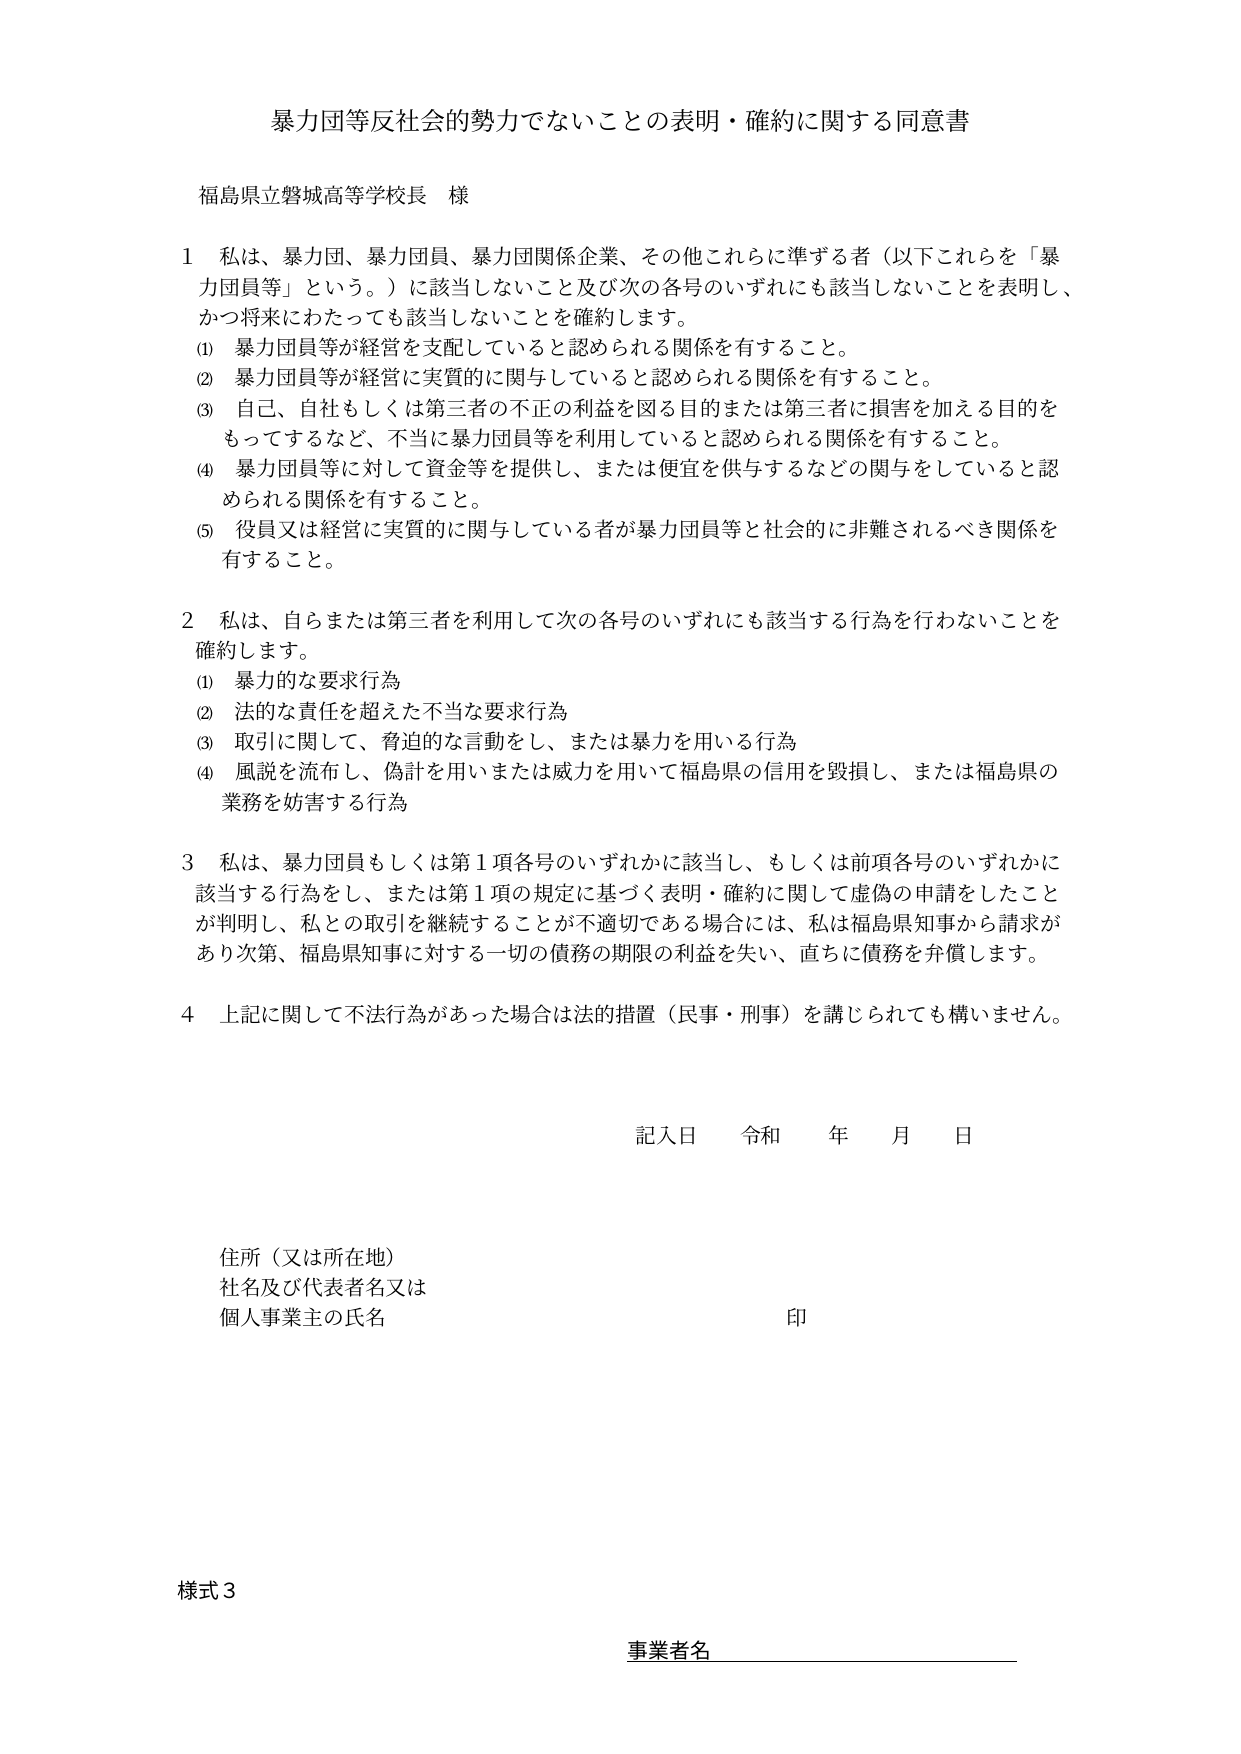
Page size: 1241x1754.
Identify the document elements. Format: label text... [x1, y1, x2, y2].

text ２ 私は、自らまたは第三者を利用して次の各号のいずれにも該当する行為を行わないことを確約します。 [177, 604, 1063, 665]
text 記入日 令和 年 月 日 [177, 1119, 980, 1150]
text 社名及び代表者名又は [177, 1271, 1063, 1301]
text ⑷ 暴力団員等に対して資金等を提供し、または便宜を供与するなどの関与をしていると認められる関係を有すること。 [196, 453, 1063, 513]
text ３ 私は、暴力団員もしくは第１項各号のいずれかに該当し、もしくは前項各号のいずれかに該当する行為をし、または第１項の規定に基づく表明・確約に関して虚偽の申請をしたことが判明し、私との取引を継続することが不適切である場合には、私は福島県知事から請求があり次第、福島県知事に対する一切の債務の期限の利益を失い、直ちに債務を弁償します。 [177, 847, 1063, 968]
text 個人事業主の氏名 印 [177, 1301, 1063, 1332]
text ⑶ 取引に関して、脅迫的な言動をし、または暴力を用いる行為 [196, 725, 1063, 756]
text ⑴ 暴力団員等が経営を支配していると認められる関係を有すること。 [196, 331, 1063, 362]
text ⑵ 法的な責任を超えた不当な要求行為 [196, 695, 1063, 725]
text ⑶ 自己、自社もしくは第三者の不正の利益を図る目的または第三者に損害を加える目的をもってするなど、不当に暴力団員等を利用していると認められる関係を有すること。 [196, 392, 1063, 453]
text １ 私は、暴力団、暴力団員、暴力団関係企業、その他これらに準ずる者（以下これらを「暴力団員等」という。）に該当しないこと及び次の各号のいずれにも該当しないことを表明し、かつ将来にわたっても該当しないことを確約します。 [177, 240, 1063, 331]
text 福島県立磐城高等学校長 様 [177, 180, 1063, 210]
text ⑸ 役員又は経営に実質的に関与している者が暴力団員等と社会的に非難されるべき関係を有すること。 [196, 513, 1063, 574]
text ⑵ 暴力団員等が経営に実質的に関与していると認められる関係を有すること。 [196, 362, 1063, 392]
text ⑴ 暴力的な要求行為 [196, 665, 1063, 695]
text ⑷ 風説を流布し、偽計を用いまたは威力を用いて福島県の信用を毀損し、または福島県の業務を妨害する行為 [196, 756, 1063, 816]
text 事業者名 [627, 1635, 1063, 1665]
text 暴力団等反社会的勢力でないことの表明・確約に関する同意書 [177, 89, 1063, 149]
text 様式３ [177, 1574, 1063, 1604]
text 住所（又は所在地） [177, 1241, 1063, 1271]
text ４ 上記に関して不法行為があった場合は法的措置（民事・刑事）を講じられても構いません。 [177, 998, 1063, 1028]
